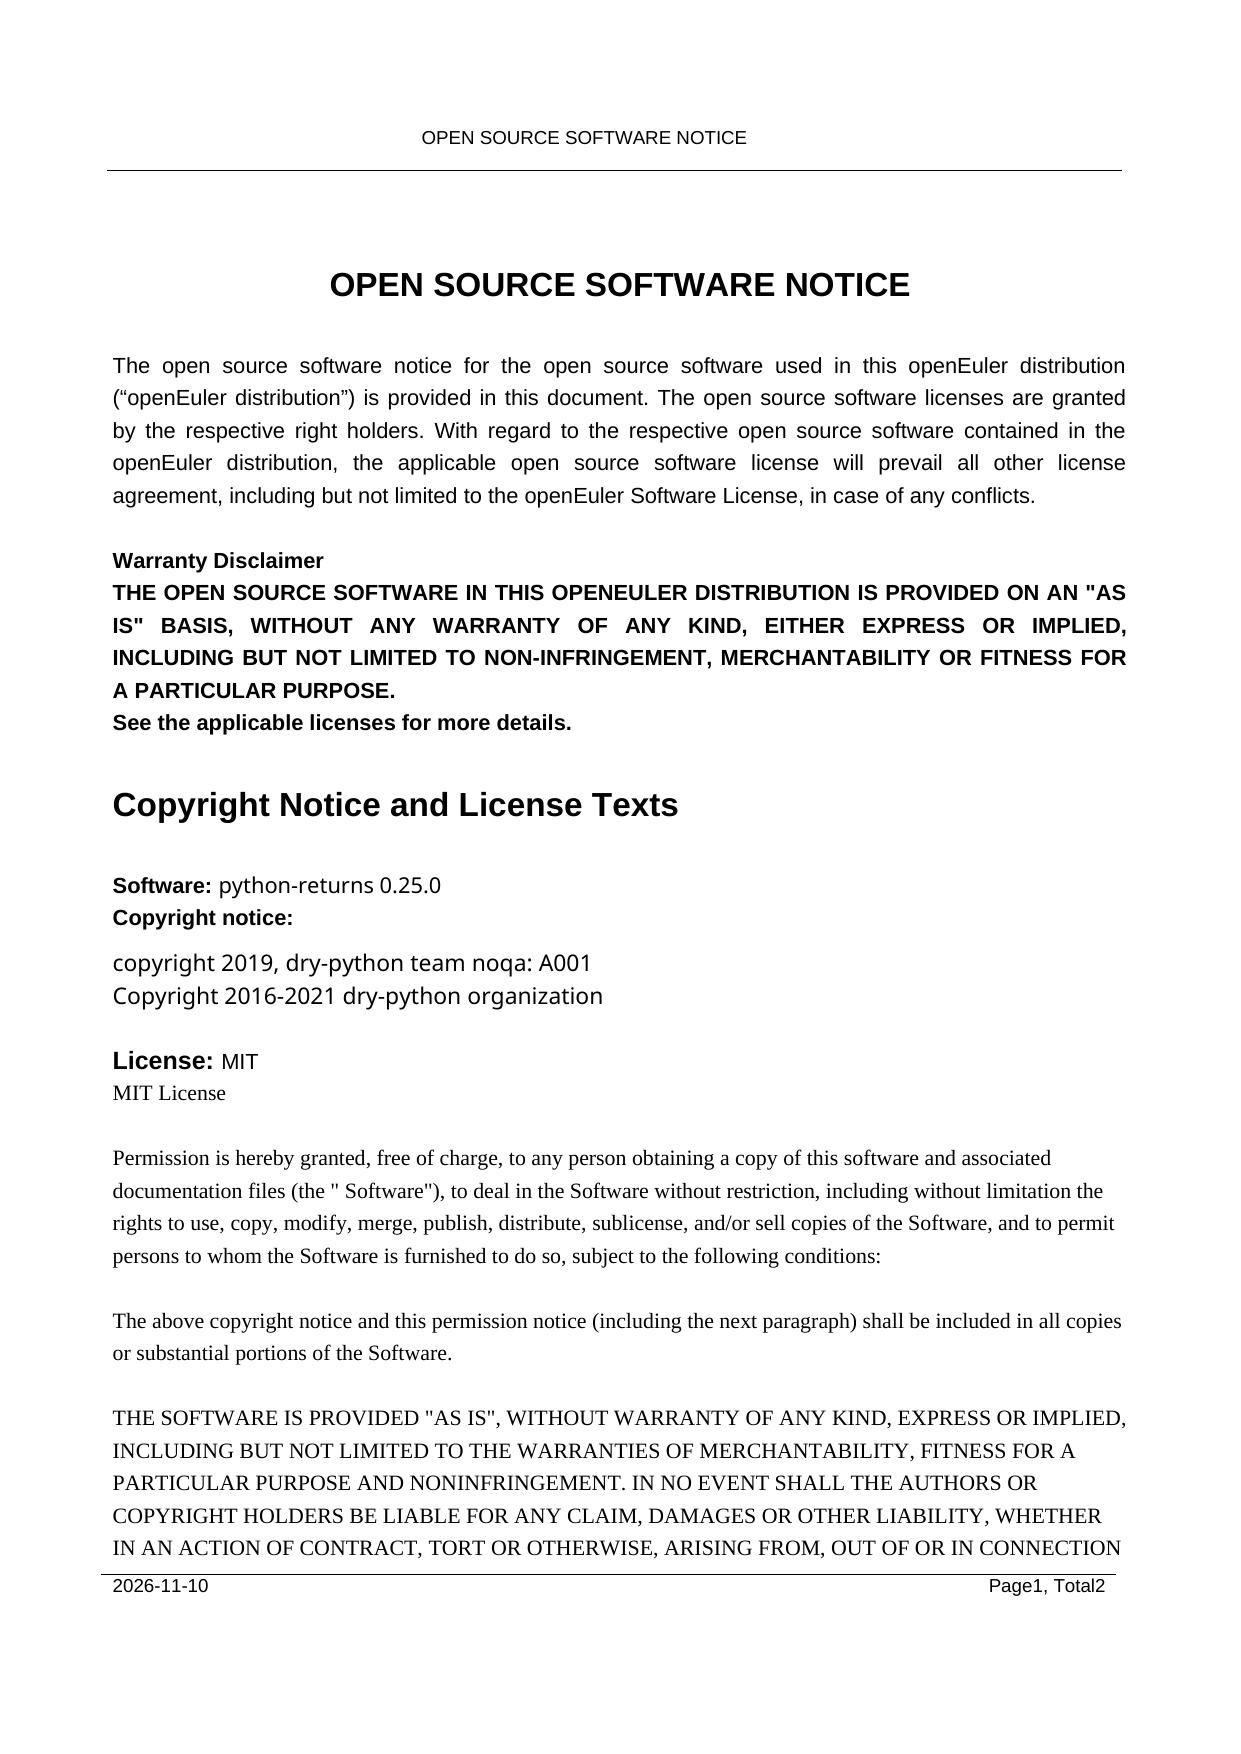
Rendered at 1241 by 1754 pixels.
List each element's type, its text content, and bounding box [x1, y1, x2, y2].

text Warranty Disclaimer [112, 544, 1128, 576]
text THE OPEN SOURCE SOFTWARE IN THIS OPENEULER DISTRIBUTION IS PROVIDED ON AN "AS IS" BASIS, WITHOUT ANY WARRANTY OF ANY KIND, EITHER EXPRESS OR IMPLIED, INCLUDING BUT NOT LIMITED TO NON-INFRINGEMENT, MERCHANTABILITY OR FITNESS FOR A PARTICULAR PURPOSE. See the applicable licenses for more details. [112, 576, 1128, 739]
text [112, 1077, 1128, 1564]
text The open source software notice for the open source software used in this openEuler distribution (“openEuler distribution”) is provided in this document. The open source software licenses are granted by the respective right holders. With regard to the respective open source software contained in the openEuler distribution, the applicable open source software license will prevail all other license agreement, including but not limited to the openEuler Software License, in case of any conflicts. [112, 349, 1128, 511]
text copyright 2019, dry-python team noqa: A001 Copyright 2016-2021 dry-python organization [112, 947, 1128, 1044]
text Copyright notice: [112, 901, 1128, 934]
text Copyright Notice and License Texts [112, 771, 1128, 836]
title Software: python-returns 0.25.0 [112, 869, 1128, 901]
text OPEN SOURCE SOFTWARE NOTICE [112, 251, 1128, 316]
text License: MIT [112, 1044, 1128, 1077]
